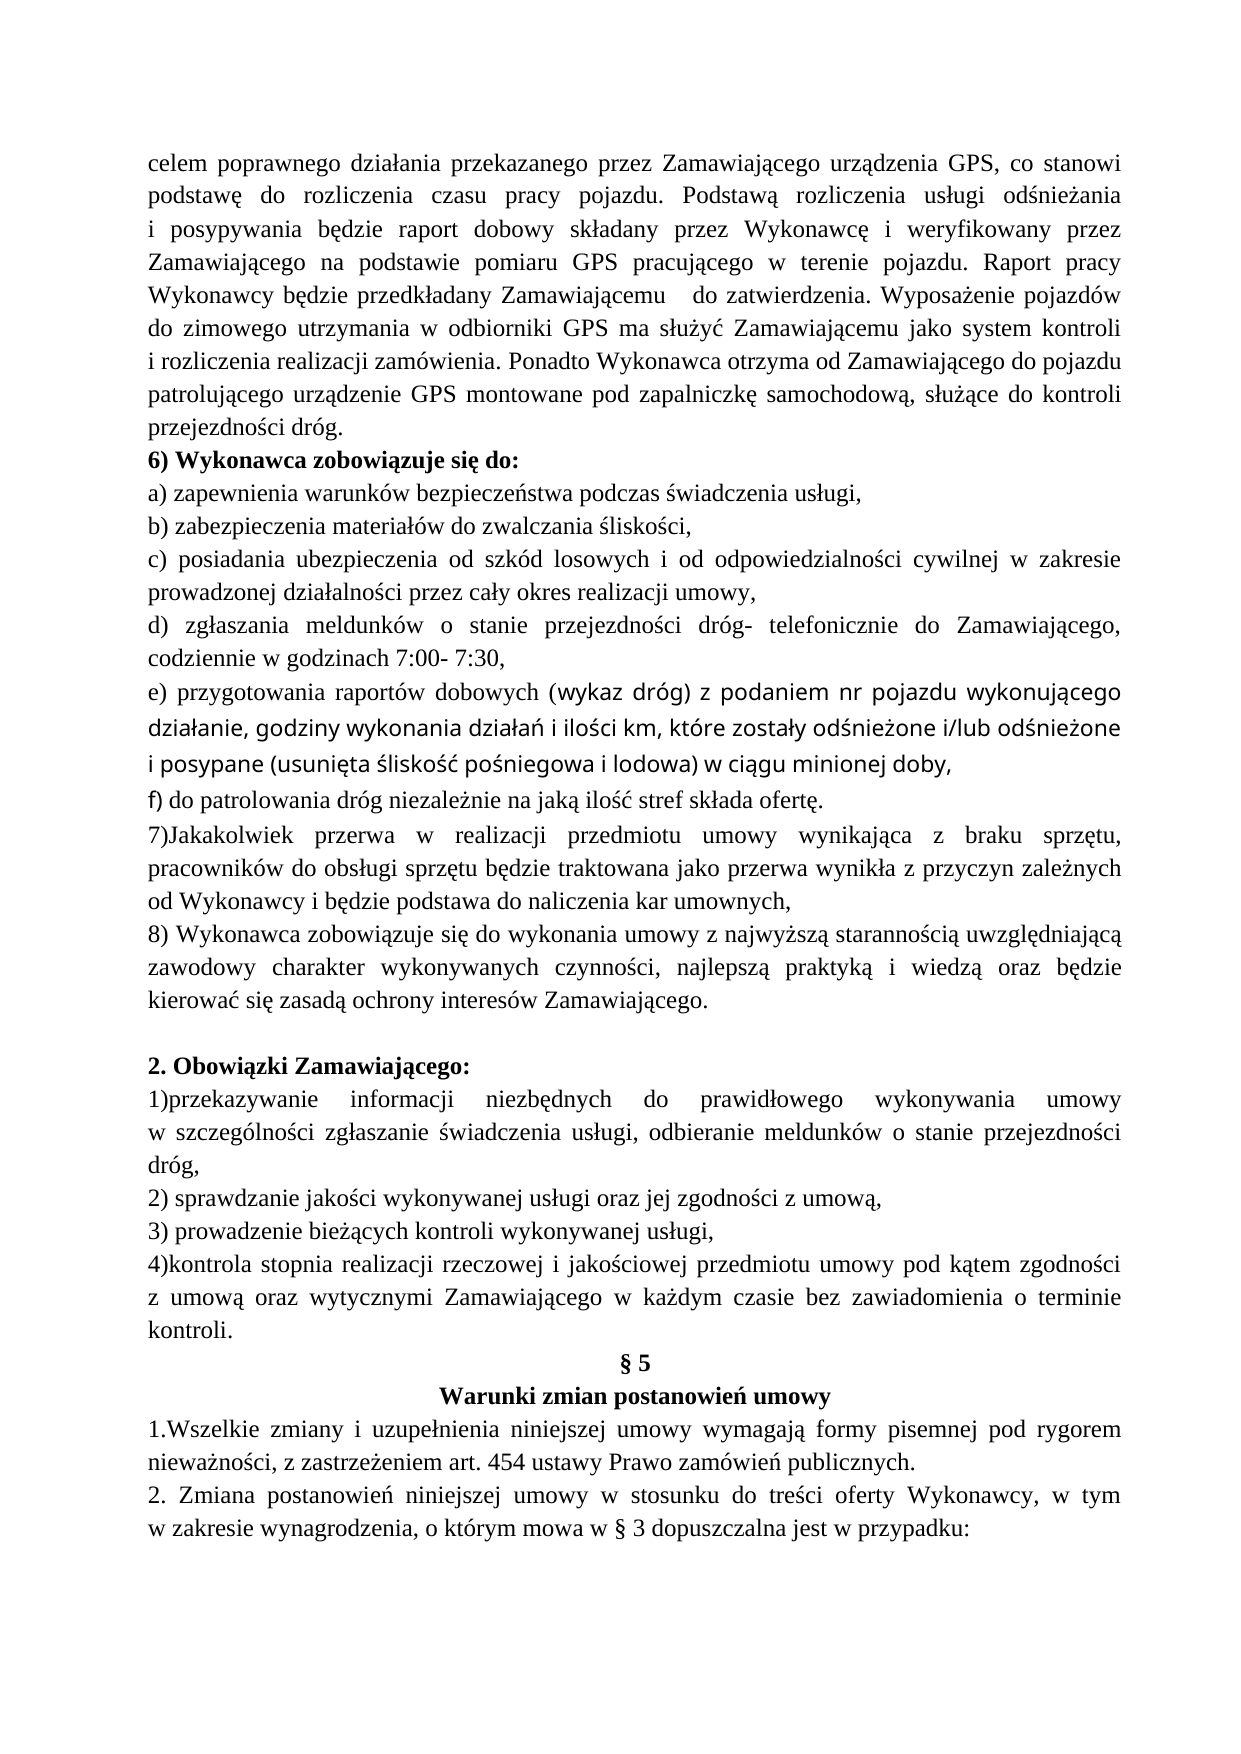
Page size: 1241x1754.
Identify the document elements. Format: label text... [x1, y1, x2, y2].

text Warunki zmian postanowień umowy [148, 1381, 1122, 1410]
text 2) sprawdzanie jakości wykonywanej usługi oraz jej zgodności z umową, [148, 1183, 1122, 1212]
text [148, 148, 1122, 441]
text 1)przekazywanie informacji niezbędnych do prawidłowego wykonywania umowy w szczególności zgłaszanie świadczenia usługi, odbieranie meldunków o stanie przejezdności dróg, [148, 1084, 1122, 1179]
text 4)kontrola stopnia realizacji rzeczowej i jakościowej przedmiotu umowy pod kątem zgodności z umową oraz wytycznymi Zamawiającego w każdym czasie bez zawiadomienia o terminie kontroli. [148, 1249, 1122, 1344]
text a) zapewnienia warunków bezpieczeństwa podczas świadczenia usługi, [148, 478, 1122, 507]
text § 5 [148, 1348, 1122, 1377]
text e) przygotowania raportów dobowych (wykaz dróg) z podaniem nr pojazdu wykonującego działanie, godziny wykonania działań i ilości km, które zostały odśnieżone i/lub odśnieżone i posypane (usunięta śliskość pośniegowa i lodowa) w ciągu minionej doby, [148, 676, 1122, 779]
text 7)Jakakolwiek przerwa w realizacji przedmiotu umowy wynikająca z braku sprzętu, pracowników do obsługi sprzętu będzie traktowana jako przerwa wynikła z przyczyn zależnych od Wykonawcy i będzie podstawa do naliczenia kar umownych, [148, 820, 1122, 914]
text c) posiadania ubezpieczenia od szkód losowych i od odpowiedzialności cywilnej w zakresie prowadzonej działalności przez cały okres realizacji umowy, [148, 544, 1122, 606]
text f) do patrolowania dróg niezależnie na jaką ilość stref składa ofertę. [148, 784, 1122, 815]
text 6) Wykonawca zobowiązuje się do: [148, 445, 1122, 473]
text b) zabezpieczenia materiałów do zwalczania śliskości, [148, 511, 1122, 539]
text 2. Obowiązki Zamawiającego: [148, 1051, 1122, 1079]
text 2. Zmiana postanowień niniejszej umowy w stosunku do treści oferty Wykonawcy, w tym w zakresie wynagrodzenia, o którym mowa w § 3 dopuszczalna jest w przypadku: [148, 1480, 1122, 1542]
text 8) Wykonawca zobowiązuje się do wykonania umowy z najwyższą starannością uwzględniającą zawodowy charakter wykonywanych czynności, najlepszą praktyką i wiedzą oraz będzie kierować się zasadą ochrony interesów Zamawiającego. [148, 919, 1122, 1013]
text 1.Wszelkie zmiany i uzupełnienia niniejszej umowy wymagają formy pisemnej pod rygorem nieważności, z zastrzeżeniem art. 454 ustawy Prawo zamówień publicznych. [148, 1414, 1122, 1476]
text 3) prowadzenie bieżących kontroli wykonywanej usługi, [148, 1216, 1122, 1245]
text d) zgłaszania meldunków o stanie przejezdności dróg- telefonicznie do Zamawiającego, codziennie w godzinach 7:00- 7:30, [148, 610, 1122, 672]
